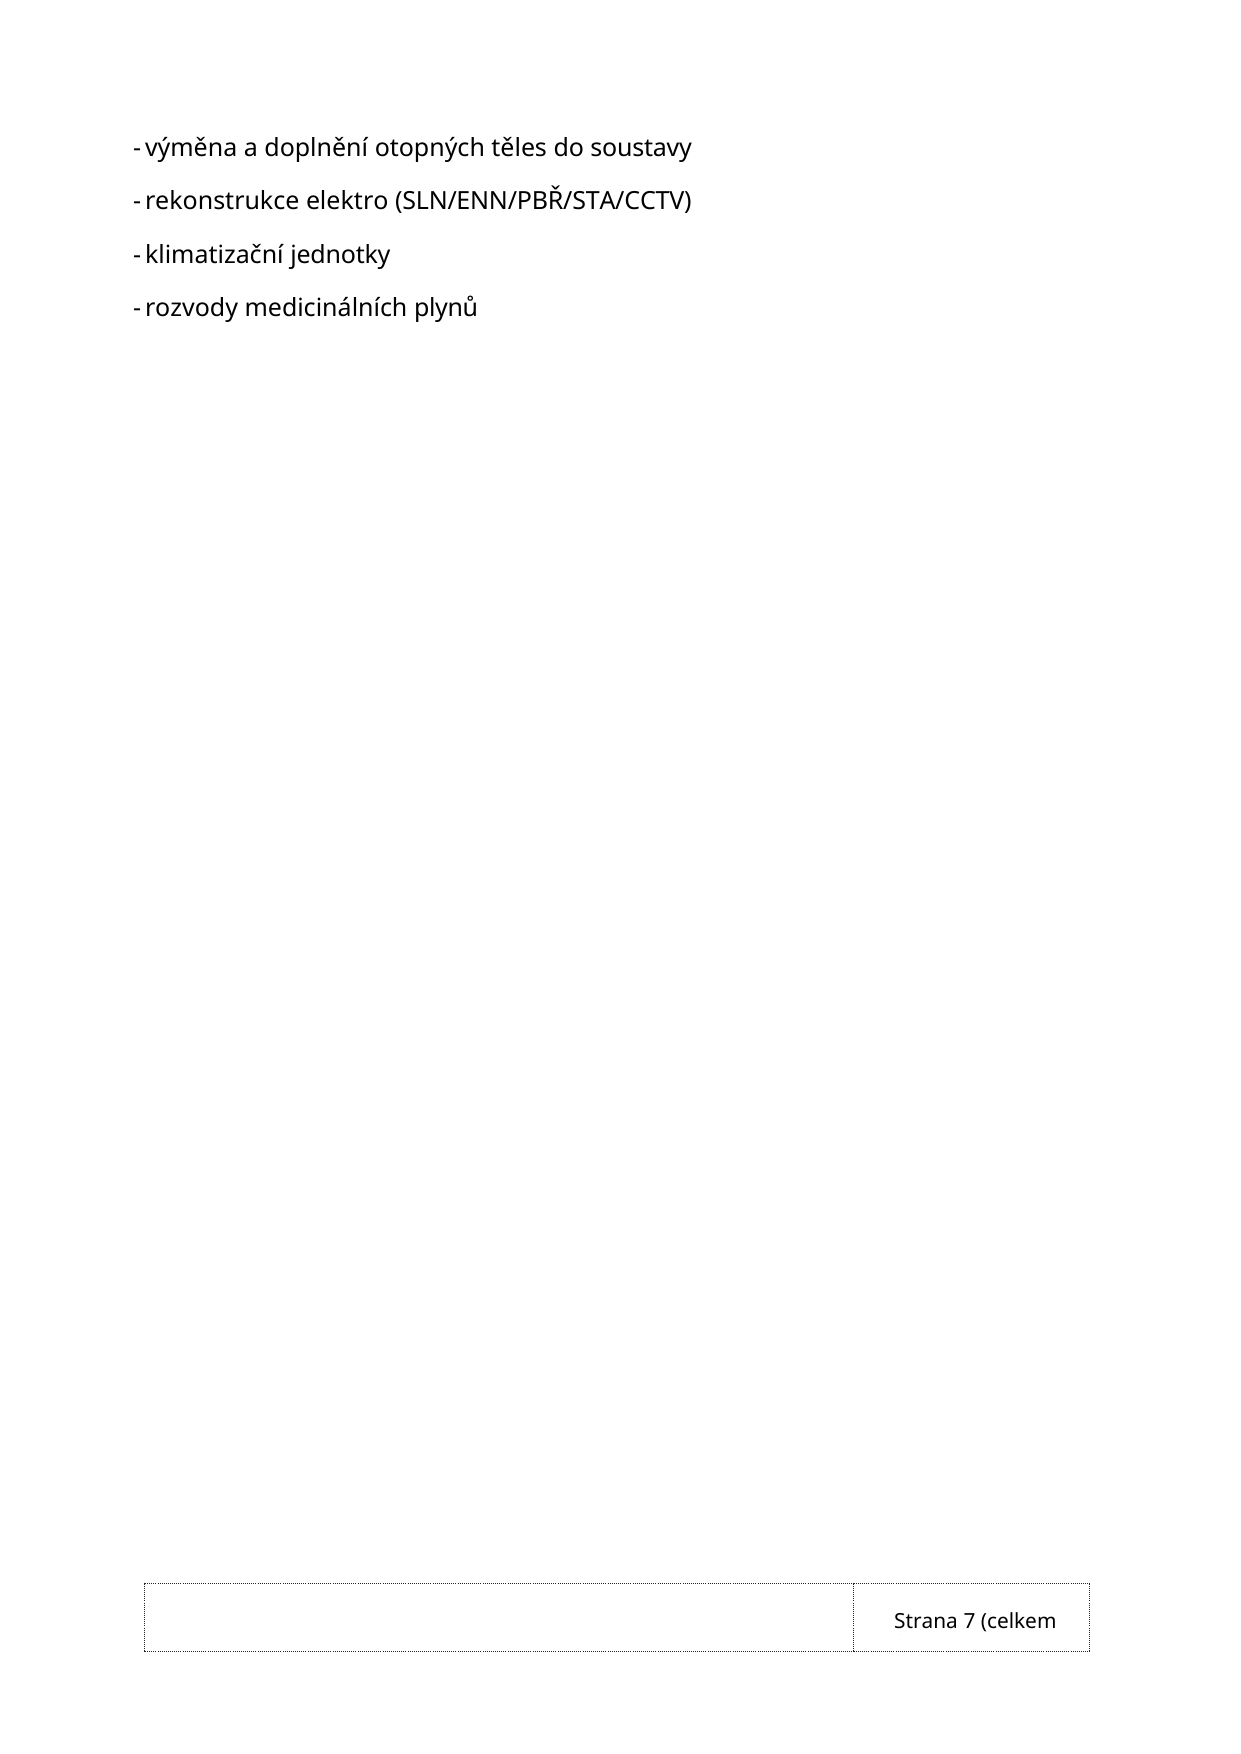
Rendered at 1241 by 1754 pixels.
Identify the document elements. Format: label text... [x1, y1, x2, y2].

list klimatizační jednotky [133, 236, 1148, 270]
list výměna a doplnění otopných těles do soustavy [133, 129, 1148, 163]
list rekonstrukce elektro (SLN/ENN/PBŘ/STA/CCTV) [133, 183, 1148, 217]
list rozvody medicinálních plynů [133, 290, 1148, 324]
